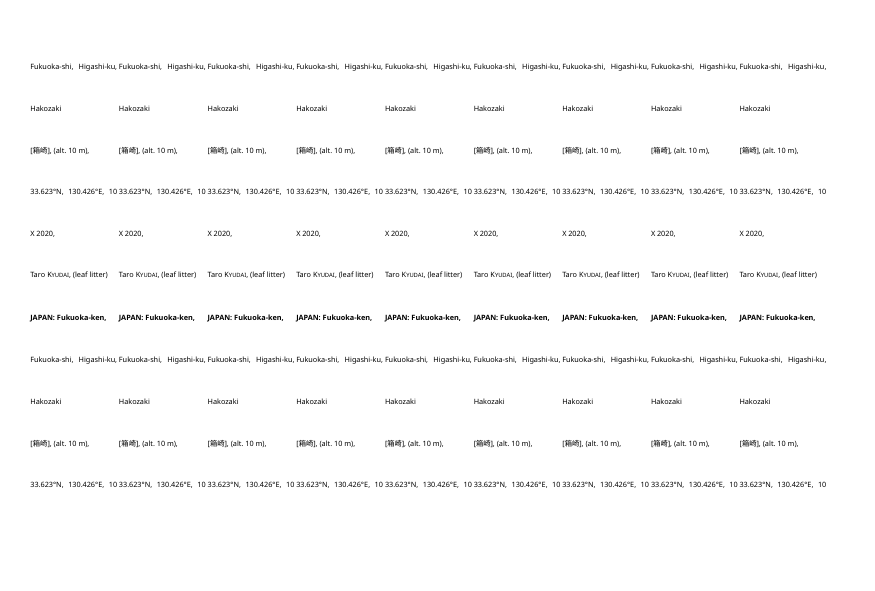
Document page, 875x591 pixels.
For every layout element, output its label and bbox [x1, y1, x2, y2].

table_cell [473, 296, 561, 506]
table_cell [295, 296, 384, 506]
table_cell [384, 296, 473, 506]
table_cell [561, 296, 650, 506]
table_cell [650, 296, 739, 506]
table_cell [561, 45, 650, 296]
table_cell [384, 45, 473, 296]
table_cell [30, 296, 118, 506]
table_cell [207, 296, 295, 506]
table_cell [295, 45, 384, 296]
table_cell [118, 45, 207, 296]
table_cell [650, 45, 739, 296]
table_cell [207, 45, 295, 296]
table_cell [30, 45, 118, 296]
table_cell [739, 296, 827, 506]
table_cell [739, 45, 827, 296]
table_cell [118, 296, 207, 506]
table_cell [473, 45, 561, 296]
